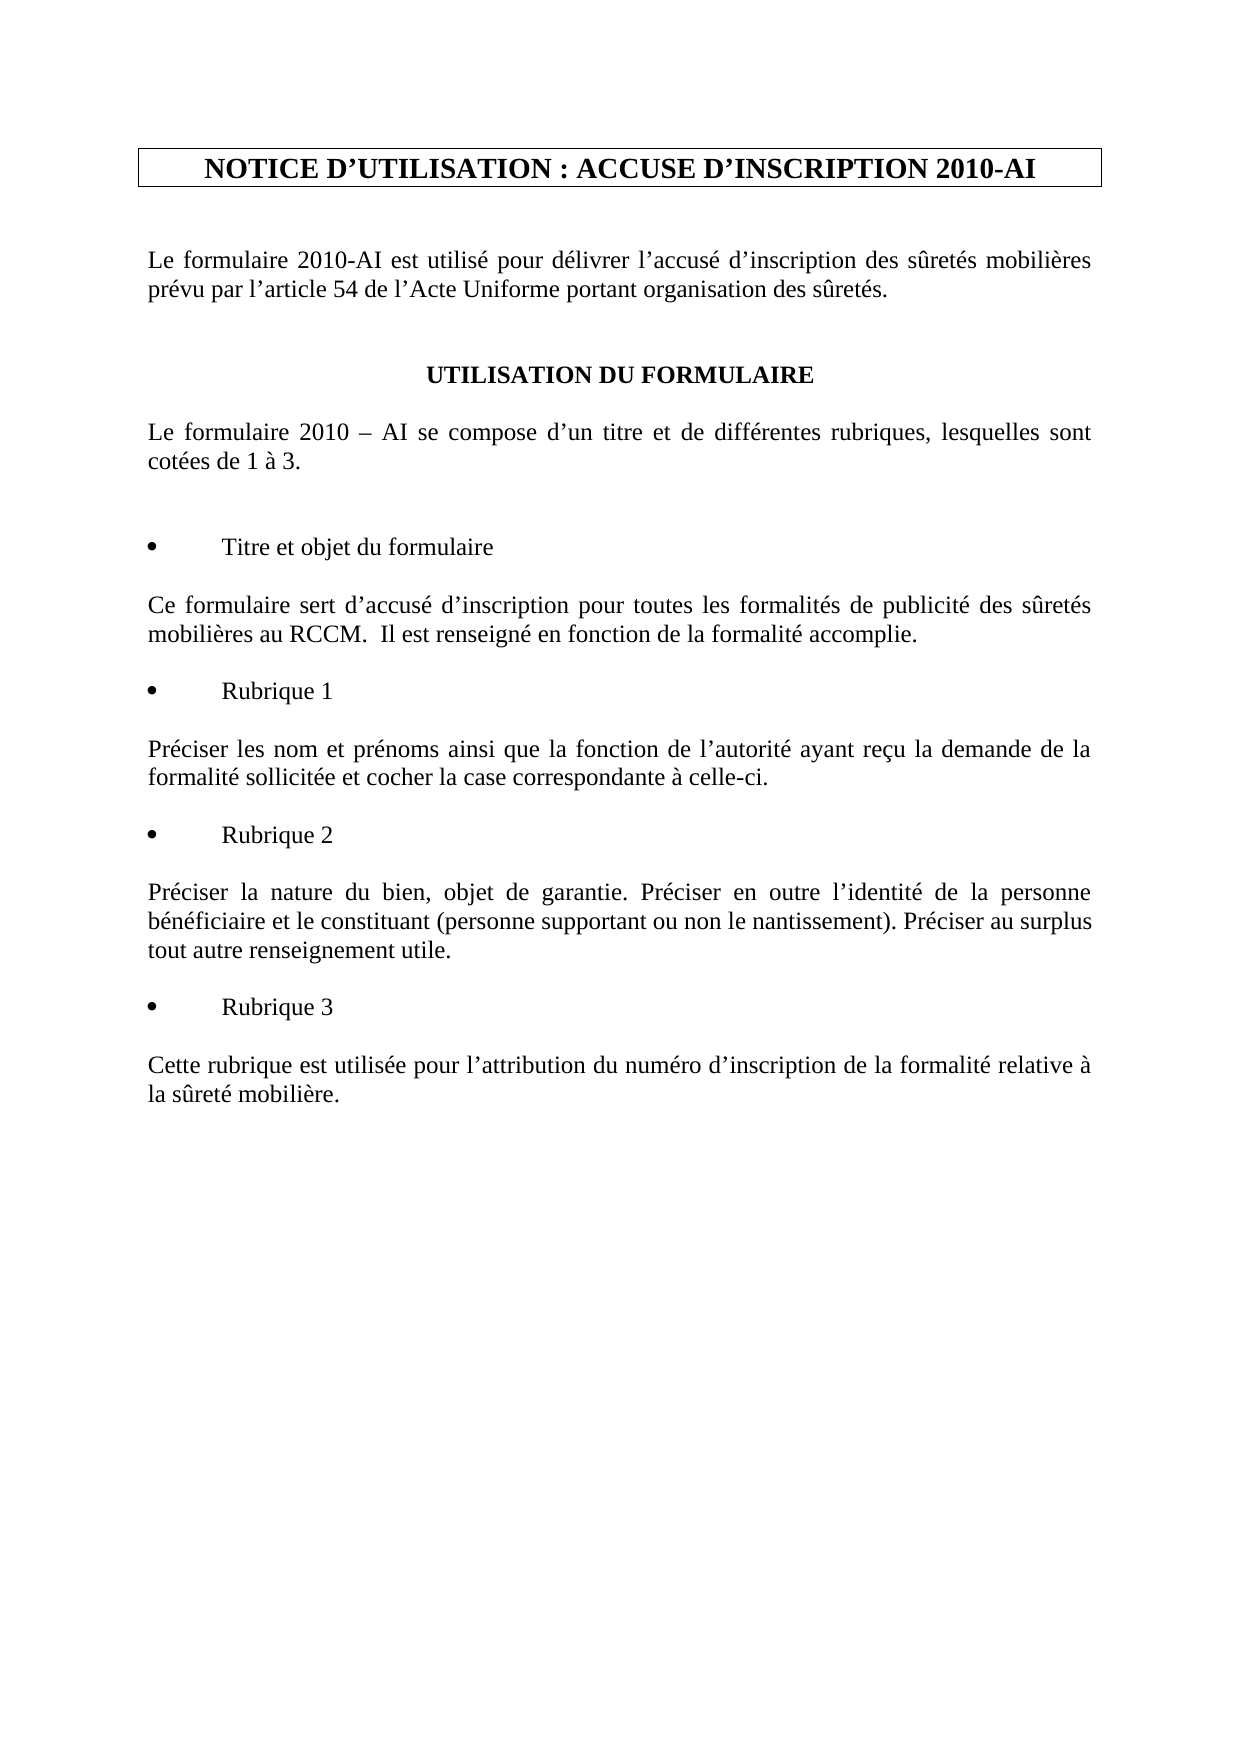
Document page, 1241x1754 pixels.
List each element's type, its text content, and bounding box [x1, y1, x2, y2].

text Cette rubrique est utilisée pour l’attribution du numéro d’inscription de la formalité relative à la sûreté mobilière. [148, 1050, 1093, 1107]
text Préciser les nom et prénoms ainsi que la fonction de l’autorité ayant reçu la demande de la formalité sollicitée et cocher la case correspondante à celle-ci. [148, 734, 1093, 791]
text Préciser la nature du bien, objet de garantie. Préciser en outre l’identité de la personne bénéficiaire et le constituant (personne supportant ou non le nantissement). Préciser au surplus tout autre renseignement utile. [148, 877, 1093, 964]
list Titre et objet du formulaire [148, 532, 1093, 561]
text Le formulaire 2010 – AI se compose d’un titre et de différentes rubriques, lesquelles sont cotées de 1 à 3. [148, 417, 1093, 475]
text NOTICE D’UTILISATION : ACCUSE D’INSCRIPTION 2010-AI [139, 149, 1101, 186]
text Ce formulaire sert d’accusé d’inscription pour toutes les formalités de publicité des sûretés mobilières au RCCM. Il est renseigné en fonction de la formalité accomplie. [148, 590, 1093, 647]
text Le formulaire 2010-AI est utilisé pour délivrer l’accusé d’inscription des sûretés mobilières prévu par l’article 54 de l’Acte Uniforme portant organisation des sûretés. [148, 245, 1093, 302]
list Rubrique 3 [148, 992, 1093, 1021]
text UTILISATION DU FORMULAIRE [148, 360, 1093, 389]
list Rubrique 2 [148, 820, 1093, 849]
list Rubrique 1 [148, 676, 1093, 705]
